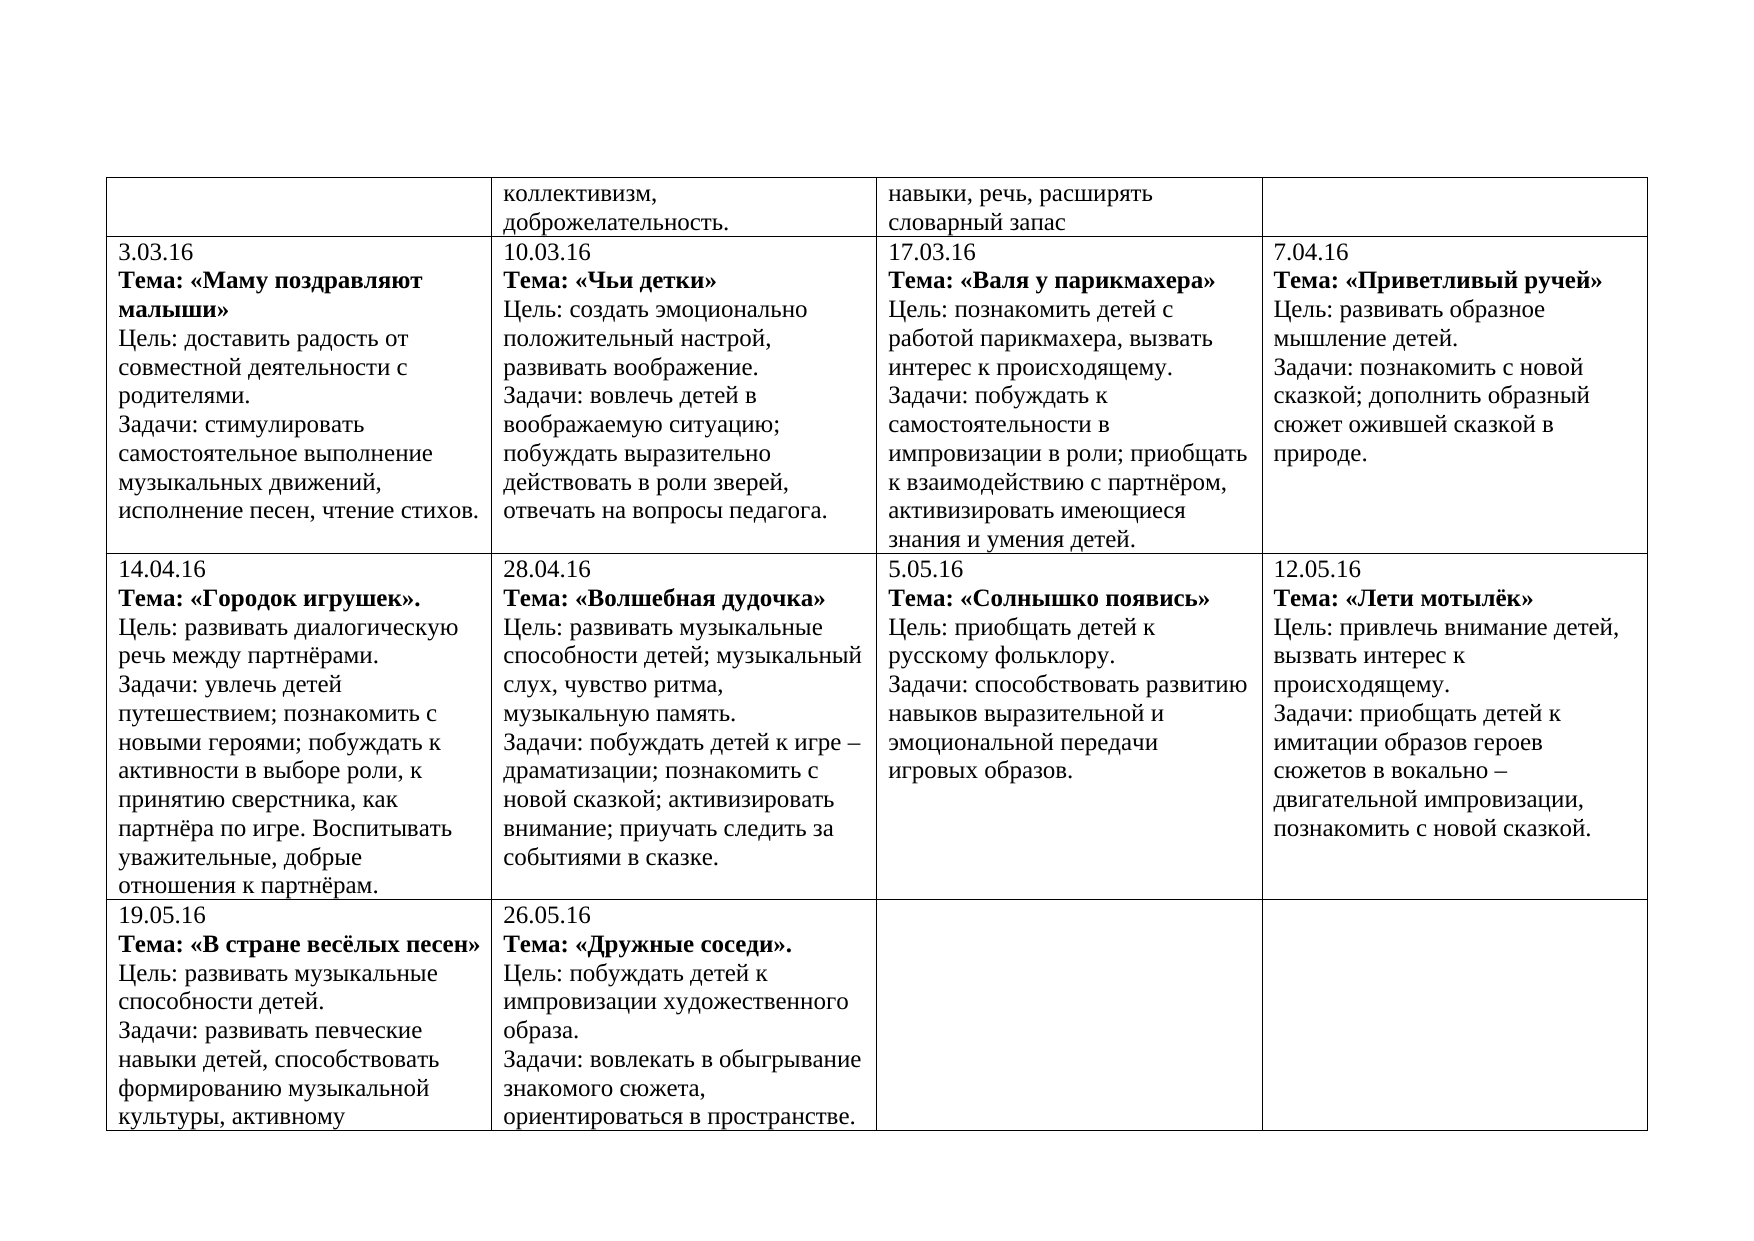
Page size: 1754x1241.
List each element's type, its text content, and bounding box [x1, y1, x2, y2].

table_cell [877, 178, 1262, 236]
table_cell 3.03.16 Тема: «Маму поздравляют малыши» Цель: доставить радость от совместной деятельности с родителями. Задачи: стимулировать самостоятельное выполнение музыкальных движений, исполнение песен, чтение стихов. [107, 237, 491, 553]
table_cell 12.05.16 Тема: «Лети мотылёк» Цель: привлечь внимание детей, вызвать интерес к происходящему. Задачи: приобщать детей к имитации образов героев сюжетов в вокально – двигательной импровизации, познакомить с новой сказкой. [1263, 554, 1647, 899]
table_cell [107, 900, 491, 1130]
table_cell 14.04.16 Тема: «Городок игрушек». Цель: развивать диалогическую речь между партнёрами. Задачи: увлечь детей путешествием; познакомить с новыми героями; побуждать к активности в выборе роли, к принятию сверстника, как партнёра по игре. Воспитывать уважительные, добрые отношения к партнёрам. [107, 554, 491, 899]
table_cell 5.05.16 Тема: «Солнышко появись» Цель: приобщать детей к русскому фольклору. Задачи: способствовать развитию навыков выразительной и эмоциональной передачи игровых образов. [877, 554, 1262, 899]
table_cell 17.03.16 Тема: «Валя у парикмахера» Цель: познакомить детей с работой парикмахера, вызвать интерес к происходящему. Задачи: побуждать к самостоятельности в импровизации в роли; приобщать к взаимодействию с партнёром, активизировать имеющиеся знания и умения детей. [877, 237, 1262, 553]
table_cell [877, 900, 1262, 1130]
table_cell 28.04.16 Тема: «Волшебная дудочка» Цель: развивать музыкальные способности детей; музыкальный слух, чувство ритма, музыкальную память. Задачи: побуждать детей к игре – драматизации; познакомить с новой сказкой; активизировать внимание; приучать следить за событиями в сказке. [492, 554, 876, 899]
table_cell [1263, 178, 1647, 236]
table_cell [492, 900, 876, 1130]
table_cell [492, 178, 876, 236]
table_cell [1263, 900, 1647, 1130]
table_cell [107, 178, 491, 236]
table_cell 7.04.16 Тема: «Приветливый ручей» Цель: развивать образное мышление детей. Задачи: познакомить с новой сказкой; дополнить образный сюжет ожившей сказкой в природе. [1263, 237, 1647, 553]
table_cell 10.03.16 Тема: «Чьи детки» Цель: создать эмоционально положительный настрой, развивать воображение. Задачи: вовлечь детей в воображаемую ситуацию; побуждать выразительно действовать в роли зверей, отвечать на вопросы педагога. [492, 237, 876, 553]
